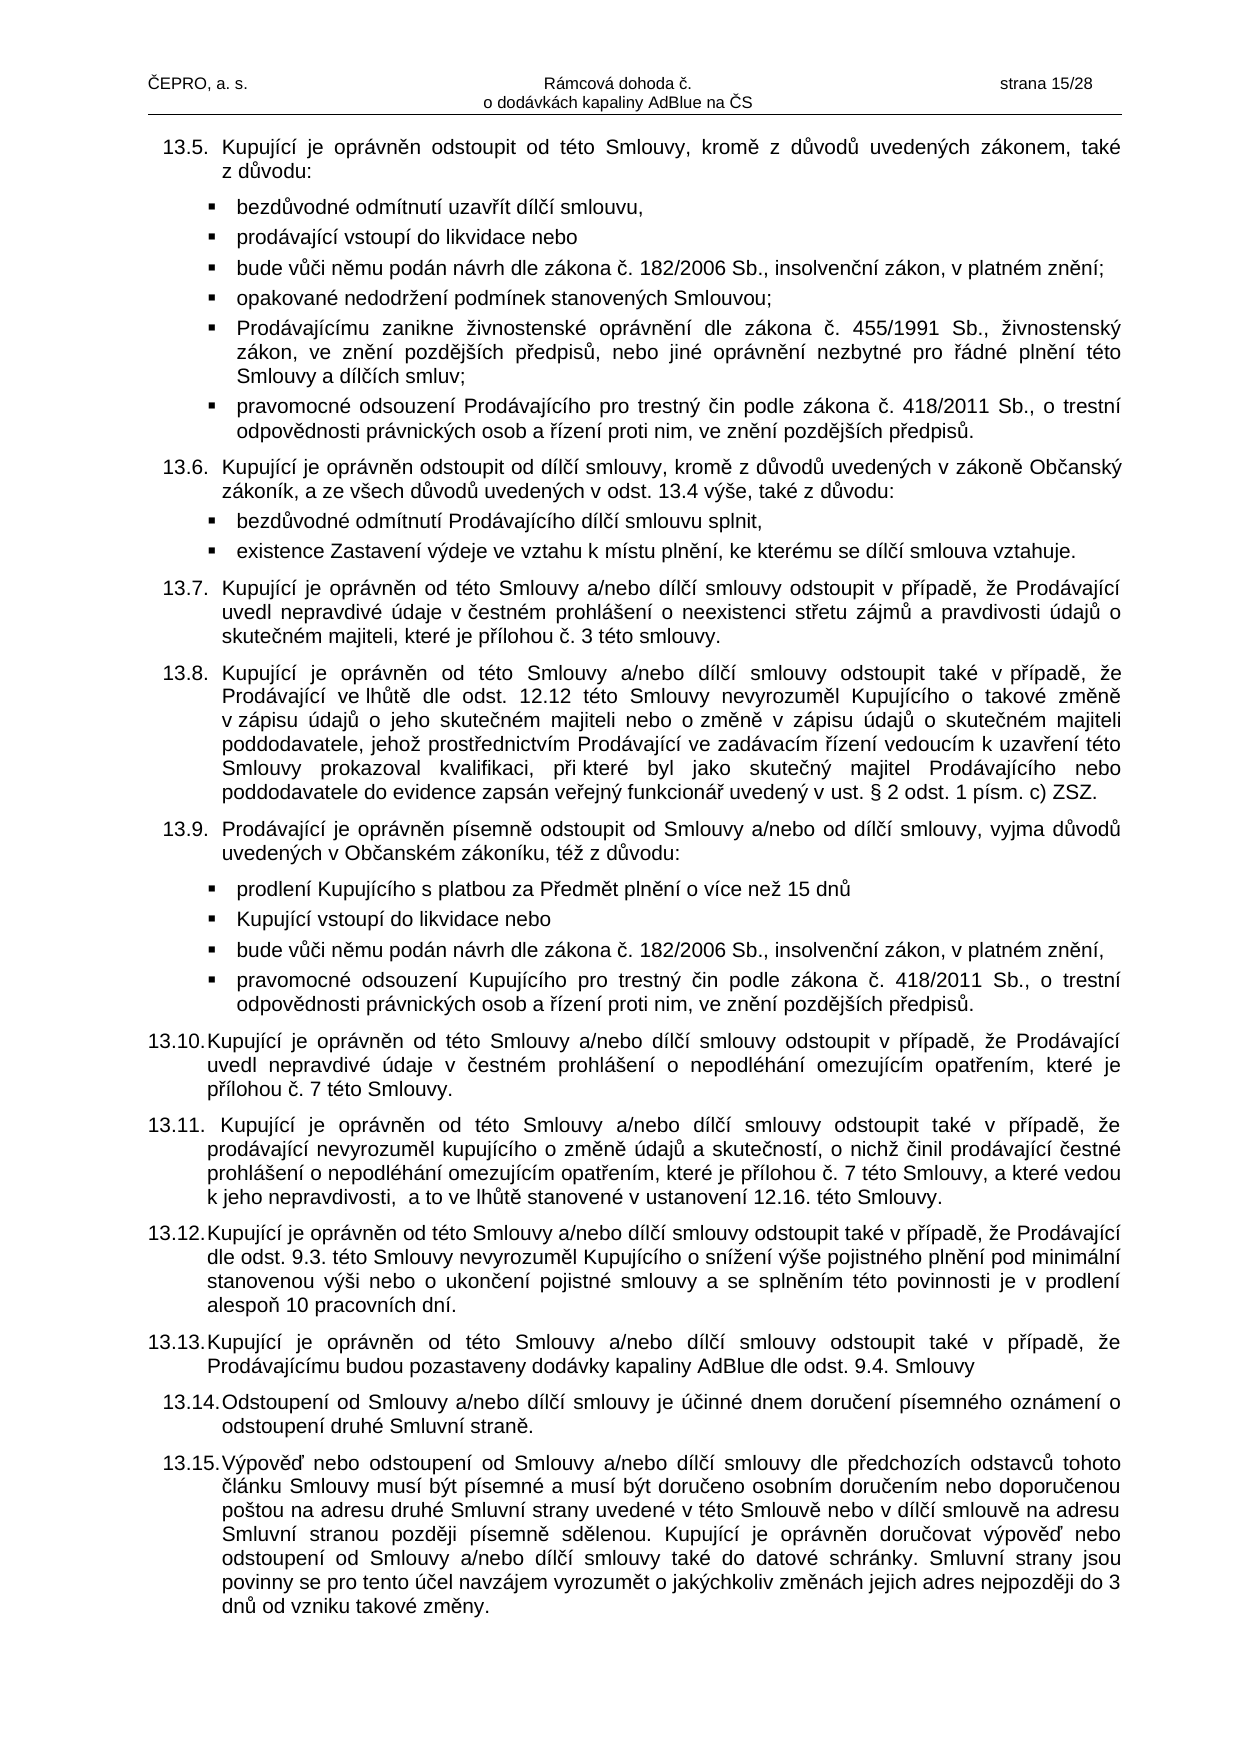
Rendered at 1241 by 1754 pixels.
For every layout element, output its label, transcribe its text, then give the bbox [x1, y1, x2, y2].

list Prodávajícímu zanikne živnostenské oprávnění dle zákona č. 455/1991 Sb., živnostenský zákon, ve znění pozdějších předpisů, nebo jiné oprávnění nezbytné pro řádné plnění této Smlouvy a dílčích smluv; [207, 316, 1122, 388]
text Kupující je oprávněn od této Smlouvy a/nebo dílčí smlouvy odstoupit v případě, že Prodávající uvedl nepravdivé údaje v čestném prohlášení o neexistenci střetu zájmů a pravdivosti údajů o skutečném majiteli, které je přílohou č. 3 této smlouvy. [162, 576, 1122, 648]
text Kupující je oprávněn od této Smlouvy a/nebo dílčí smlouvy odstoupit v případě, že Prodávající uvedl nepravdivé údaje v čestném prohlášení o nepodléhání omezujícím opatřením, které je přílohou č. 7 této Smlouvy. [148, 1028, 1122, 1100]
list bezdůvodné odmítnutí uzavřít dílčí smlouvu, [207, 195, 1122, 219]
text Kupující je oprávněn od této Smlouvy a/nebo dílčí smlouvy odstoupit také v případě, že Prodávající ve lhůtě dle odst. 12.12 této Smlouvy nevyrozuměl Kupujícího o takové změně v zápisu údajů o jeho skutečném majiteli nebo o změně v zápisu údajů o skutečném majiteli poddodavatele, jehož prostřednictvím Prodávající ve zadávacím řízení vedoucím k uzavření této Smlouvy prokazoval kvalifikaci, při které byl jako skutečný majitel Prodávajícího nebo poddodavatele do evidence zapsán veřejný funkcionář uvedený v ust. § 2 odst. 1 písm. c) ZSZ. [162, 660, 1122, 804]
list existence Zastavení výdeje ve vztahu k místu plnění, ke kterému se dílčí smlouva vztahuje. [207, 539, 1122, 563]
list bude vůči němu podán návrh dle zákona č. 182/2006 Sb., insolvenční zákon, v platném znění, [207, 938, 1122, 962]
list opakované nedodržení podmínek stanovených Smlouvou; [207, 286, 1122, 310]
list Prodávající je oprávněn písemně odstoupit od Smlouvy a/nebo od dílčí smlouvy, vyjma důvodů uvedených v Občanském zákoníku, též z důvodu: [162, 817, 1122, 864]
list prodávající vstoupí do likvidace nebo [207, 225, 1122, 249]
list Odstoupení od Smlouvy a/nebo dílčí smlouvy je účinné dnem doručení písemného oznámení o odstoupení druhé Smluvní straně. [162, 1390, 1122, 1438]
list prodlení Kupujícího s platbou za Předmět plnění o více než 15 dnů [207, 877, 1122, 901]
text Kupující je oprávněn od této Smlouvy a/nebo dílčí smlouvy odstoupit také v případě, že Prodávající dle odst. 9.3. této Smlouvy nevyrozuměl Kupujícího o snížení výše pojistného plnění pod minimální stanovenou výši nebo o ukončení pojistné smlouvy a se splněním této povinnosti je v prodlení alespoň 10 pracovních dní. [148, 1221, 1122, 1317]
text Kupující je oprávněn od této Smlouvy a/nebo dílčí smlouvy odstoupit také v případě, že prodávající nevyrozuměl kupujícího o změně údajů a skutečností, o nichž činil prodávající čestné prohlášení o nepodléhání omezujícím opatřením, které je přílohou č. 7 této Smlouvy, a které vedou k jeho nepravdivosti, a to ve lhůtě stanovené v ustanovení 12.16. této Smlouvy. [148, 1113, 1122, 1209]
list pravomocné odsouzení Kupujícího pro trestný čin podle zákona č. 418/2011 Sb., o trestní odpovědnosti právnických osob a řízení proti nim, ve znění pozdějších předpisů. [207, 968, 1122, 1016]
list Kupující je oprávněn odstoupit od této Smlouvy, kromě z důvodů uvedených zákonem, také z důvodu: [162, 134, 1122, 182]
list bude vůči němu podán návrh dle zákona č. 182/2006 Sb., insolvenční zákon, v platném znění; [207, 256, 1122, 279]
list bezdůvodné odmítnutí Prodávajícího dílčí smlouvu splnit, [207, 509, 1122, 533]
list pravomocné odsouzení Prodávajícího pro trestný čin podle zákona č. 418/2011 Sb., o trestní odpovědnosti právnických osob a řízení proti nim, ve znění pozdějších předpisů. [207, 394, 1122, 442]
list Výpověď nebo odstoupení od Smlouvy a/nebo dílčí smlouvy dle předchozích odstavců tohoto článku Smlouvy musí být písemné a musí být doručeno osobním doručením nebo doporučenou poštou na adresu druhé Smluvní strany uvedené v této Smlouvě nebo v dílčí smlouvě na adresu Smluvní stranou později písemně sdělenou. Kupující je oprávněn doručovat výpověď nebo odstoupení od Smlouvy a/nebo dílčí smlouvy také do datové schránky. Smluvní strany jsou povinny se pro tento účel navzájem vyrozumět o jakýchkoliv změnách jejich adres nejpozději do 3 dnů od vzniku takové změny. [162, 1450, 1122, 1618]
text Kupující je oprávněn od této Smlouvy a/nebo dílčí smlouvy odstoupit také v případě, že Prodávajícímu budou pozastaveny dodávky kapaliny AdBlue dle odst. 9.4. Smlouvy [148, 1329, 1122, 1377]
list Kupující vstoupí do likvidace nebo [207, 907, 1122, 931]
list Kupující je oprávněn odstoupit od dílčí smlouvy, kromě z důvodů uvedených v zákoně Občanský zákoník, a ze všech důvodů uvedených v odst. 13.4 výše, také z důvodu: [162, 455, 1122, 503]
